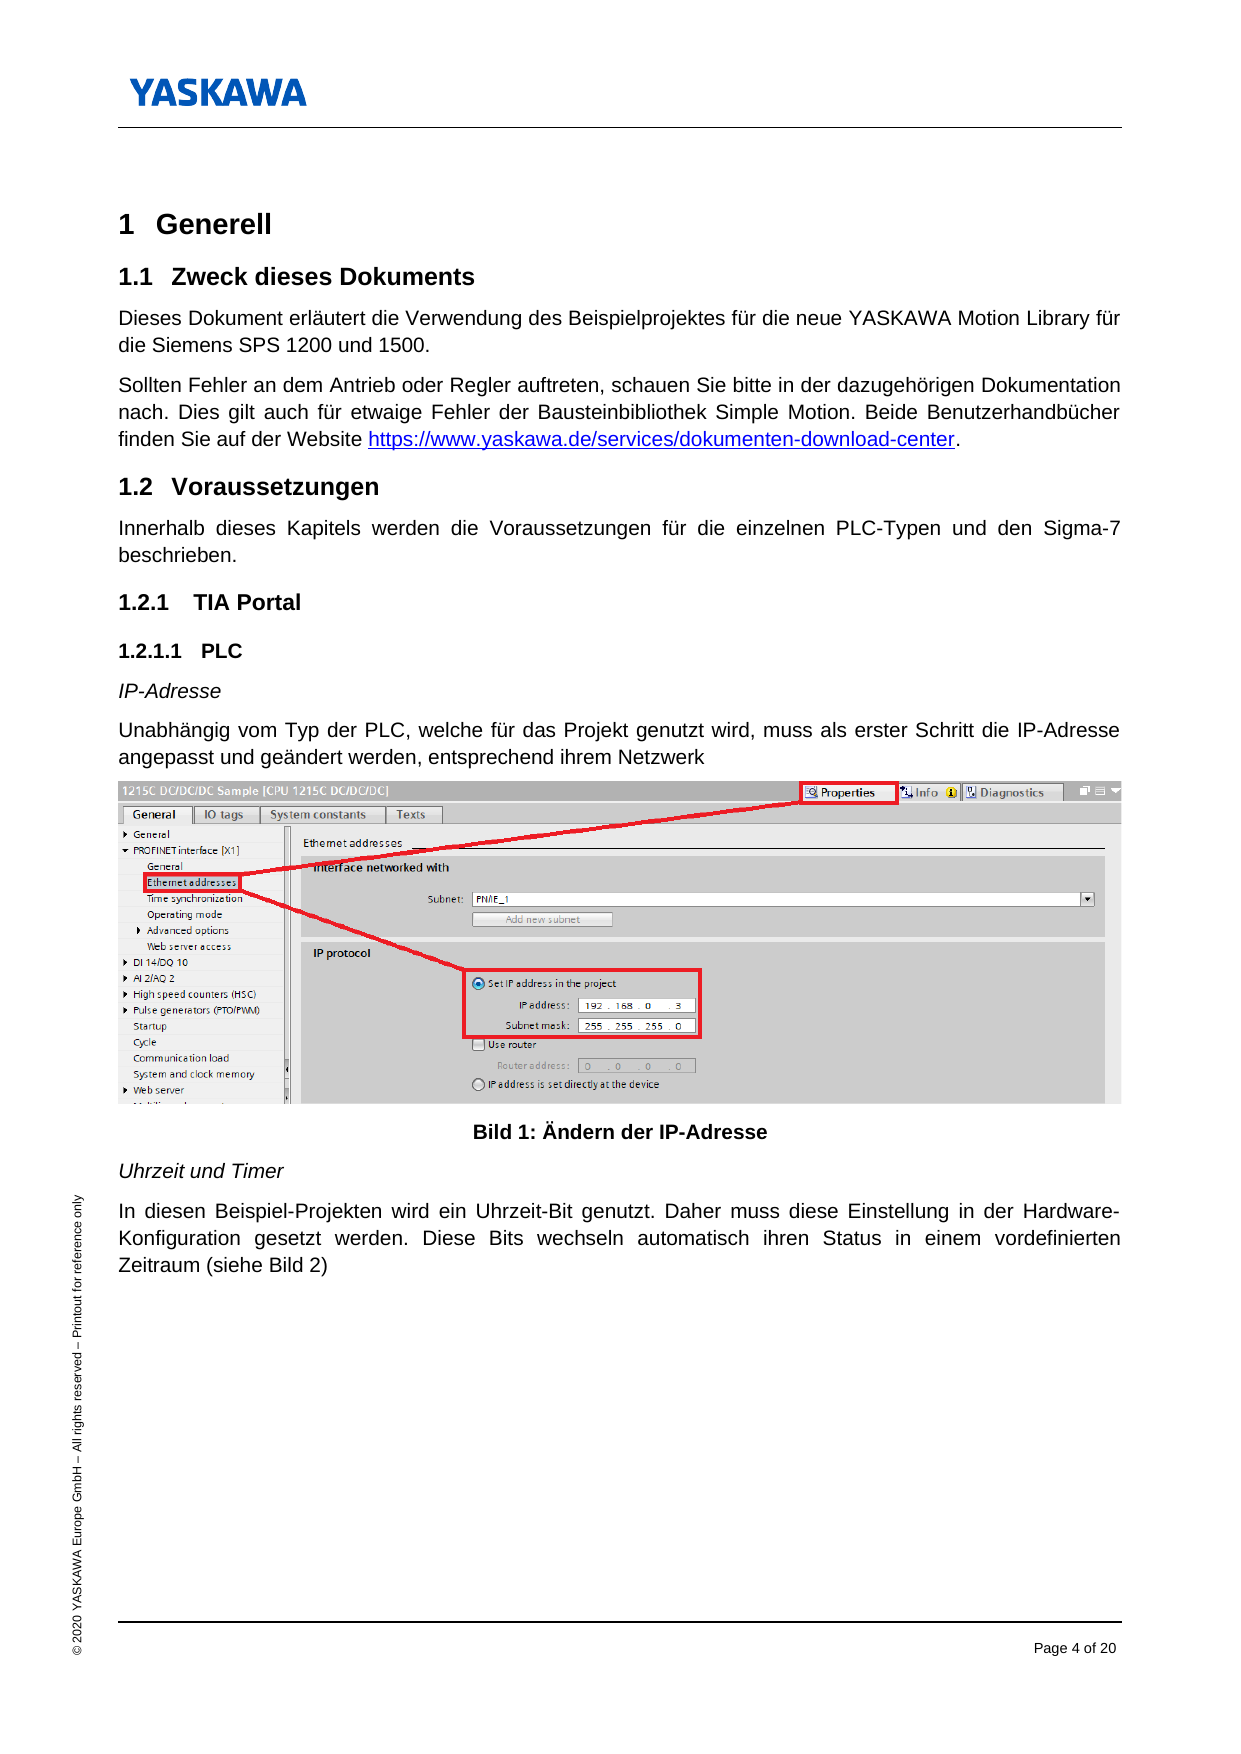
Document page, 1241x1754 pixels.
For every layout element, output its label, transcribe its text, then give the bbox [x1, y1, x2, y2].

text In diesen Beispiel-Projekten wird ein Uhrzeit-Bit genutzt. Daher muss diese Einstellung in der Hardware-Konfiguration gesetzt werden. Diese Bits wechseln automatisch ihren Status in einem vordefinierten Zeitraum (siehe Bild 2) [118, 1196, 1122, 1277]
picture [118, 781, 1122, 1104]
text Dieses Dokument erläutert die Verwendung des Beispielprojektes für die neue YASKAWA Motion Library für die Siemens SPS 1200 und 1500. [118, 303, 1122, 357]
subtitle Uhrzeit und Timer [118, 1156, 1122, 1183]
text Unabhängig vom Typ der PLC, welche für das Projekt genutzt wird, muss als erster Schritt die IP-Adresse angepasst und geändert werden, entsprechend ihrem Netzwerk [118, 715, 1122, 769]
subtitle PLC [118, 636, 1122, 663]
text Innerhalb dieses Kapitels werden die Voraussetzungen für die einzelnen PLC-Typen und den Sigma-7 beschrieben. [118, 513, 1122, 567]
subtitle Voraussetzungen [118, 472, 1122, 500]
picture [124, 73, 312, 111]
subtitle IP-Adresse [118, 675, 1122, 702]
subtitle TIA Portal [118, 588, 1122, 615]
subtitle Zweck dieses Dokuments [118, 262, 1122, 290]
subtitle Generell [118, 207, 1122, 241]
text Sollten Fehler an dem Antrieb oder Regler auftreten, schauen Sie bitte in der dazugehörigen Dokumentation nach. Dies gilt auch für etwaige Fehler der Bausteinbibliothek Simple Motion. Beide Benutzerhandbücher finden Sie auf der Website https://www.yaskawa.de/services/dokumenten-download-center. [118, 369, 1122, 451]
text Bild 1: Ändern der IP-Adresse [118, 1117, 1122, 1144]
